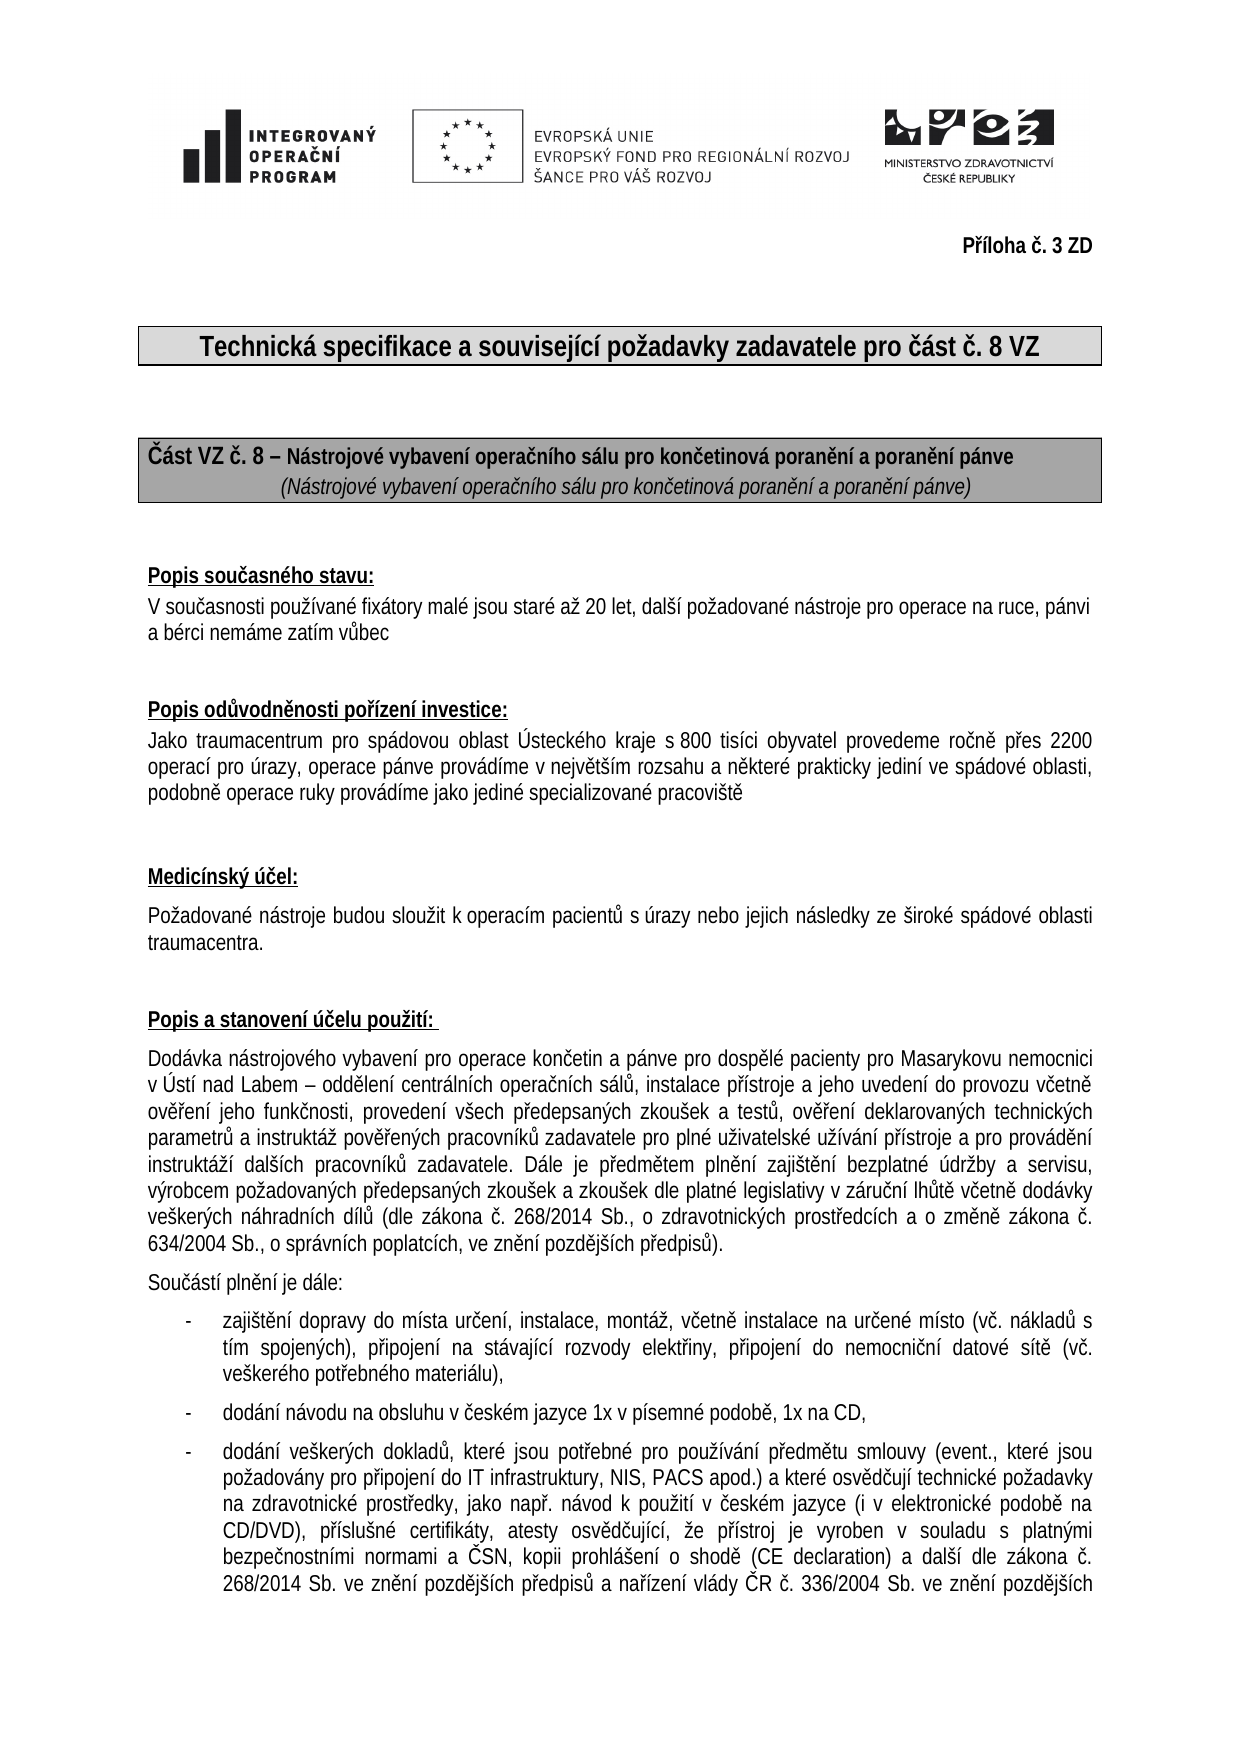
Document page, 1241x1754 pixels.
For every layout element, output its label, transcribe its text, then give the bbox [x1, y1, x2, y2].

text Medicínský účel: [148, 863, 1093, 890]
list zajištění dopravy do místa určení, instalace, montáž, včetně instalace na určené místo (vč. nákladů s tím spojených), připojení na stávající rozvody elektřiny, připojení do nemocniční datové sítě (vč. veškerého potřebného materiálu), [185, 1307, 1093, 1386]
text Požadované nástroje budou sloužit k operacím pacientů s úrazy nebo jejich následky ze široké spádové oblasti traumacentra. [148, 902, 1093, 955]
text Technická specifikace a související požadavky zadavatele pro část č. 8 VZ [139, 327, 1101, 364]
text V současnosti používané fixátory malé jsou staré až 20 let, další požadované nástroje pro operace na ruce, pánvi a bérci nemáme zatím vůbec [148, 593, 1093, 645]
text Dodávka nástrojového vybavení pro operace končetin a pánve pro dospělé pacienty pro Masarykovu nemocnici v Ústí nad Labem – oddělení centrálních operačních sálů, instalace přístroje a jeho uvedení do provozu včetně ověření jeho funkčnosti, provedení všech předepsaných zkoušek a testů, ověření deklarovaných technických parametrů a instruktáž pověřených pracovníků zadavatele pro plné uživatelské užívání přístroje a pro provádění instruktáží dalších pracovníků zadavatele. Dále je předmětem plnění zajištění bezplatné údržby a servisu, výrobcem požadovaných předepsaných zkoušek a zkoušek dle platné legislativy v záruční lhůtě včetně dodávky veškerých náhradních dílů (dle zákona č. 268/2014 Sb., o zdravotnických prostředcích a o změně zákona č. 634/2004 Sb., o správních poplatcích, ve znění pozdějších předpisů). [148, 1045, 1093, 1256]
text Jako traumacentrum pro spádovou oblast Ústeckého kraje s 800 tisíci obyvatel provedeme ročně přes 2200 operací pro úrazy, operace pánve provádíme v největším rozsahu a některé prakticky jediní ve spádové oblasti, podobně operace ruky provádíme jako jediné specializované pracoviště [148, 727, 1093, 806]
text Část VZ č. 8 – Nástrojové vybavení operačního sálu pro končetinová poranění a poranění pánve (Nástrojové vybavení operačního sálu pro končetinová poranění a poranění pánve) [139, 439, 1101, 502]
text Příloha č. 3 ZD [148, 232, 1093, 258]
text Součástí plnění je dále: [148, 1268, 1093, 1295]
text Popis a stanovení účelu použití: [148, 1006, 1093, 1033]
picture [147, 73, 1090, 219]
subtitle Popis současného stavu: [148, 562, 1093, 589]
list dodání návodu na obsluhu v českém jazyce 1x v písemné podobě, 1x na CD, [185, 1399, 1093, 1425]
subtitle Popis odůvodněnosti pořízení investice: [148, 696, 1093, 723]
